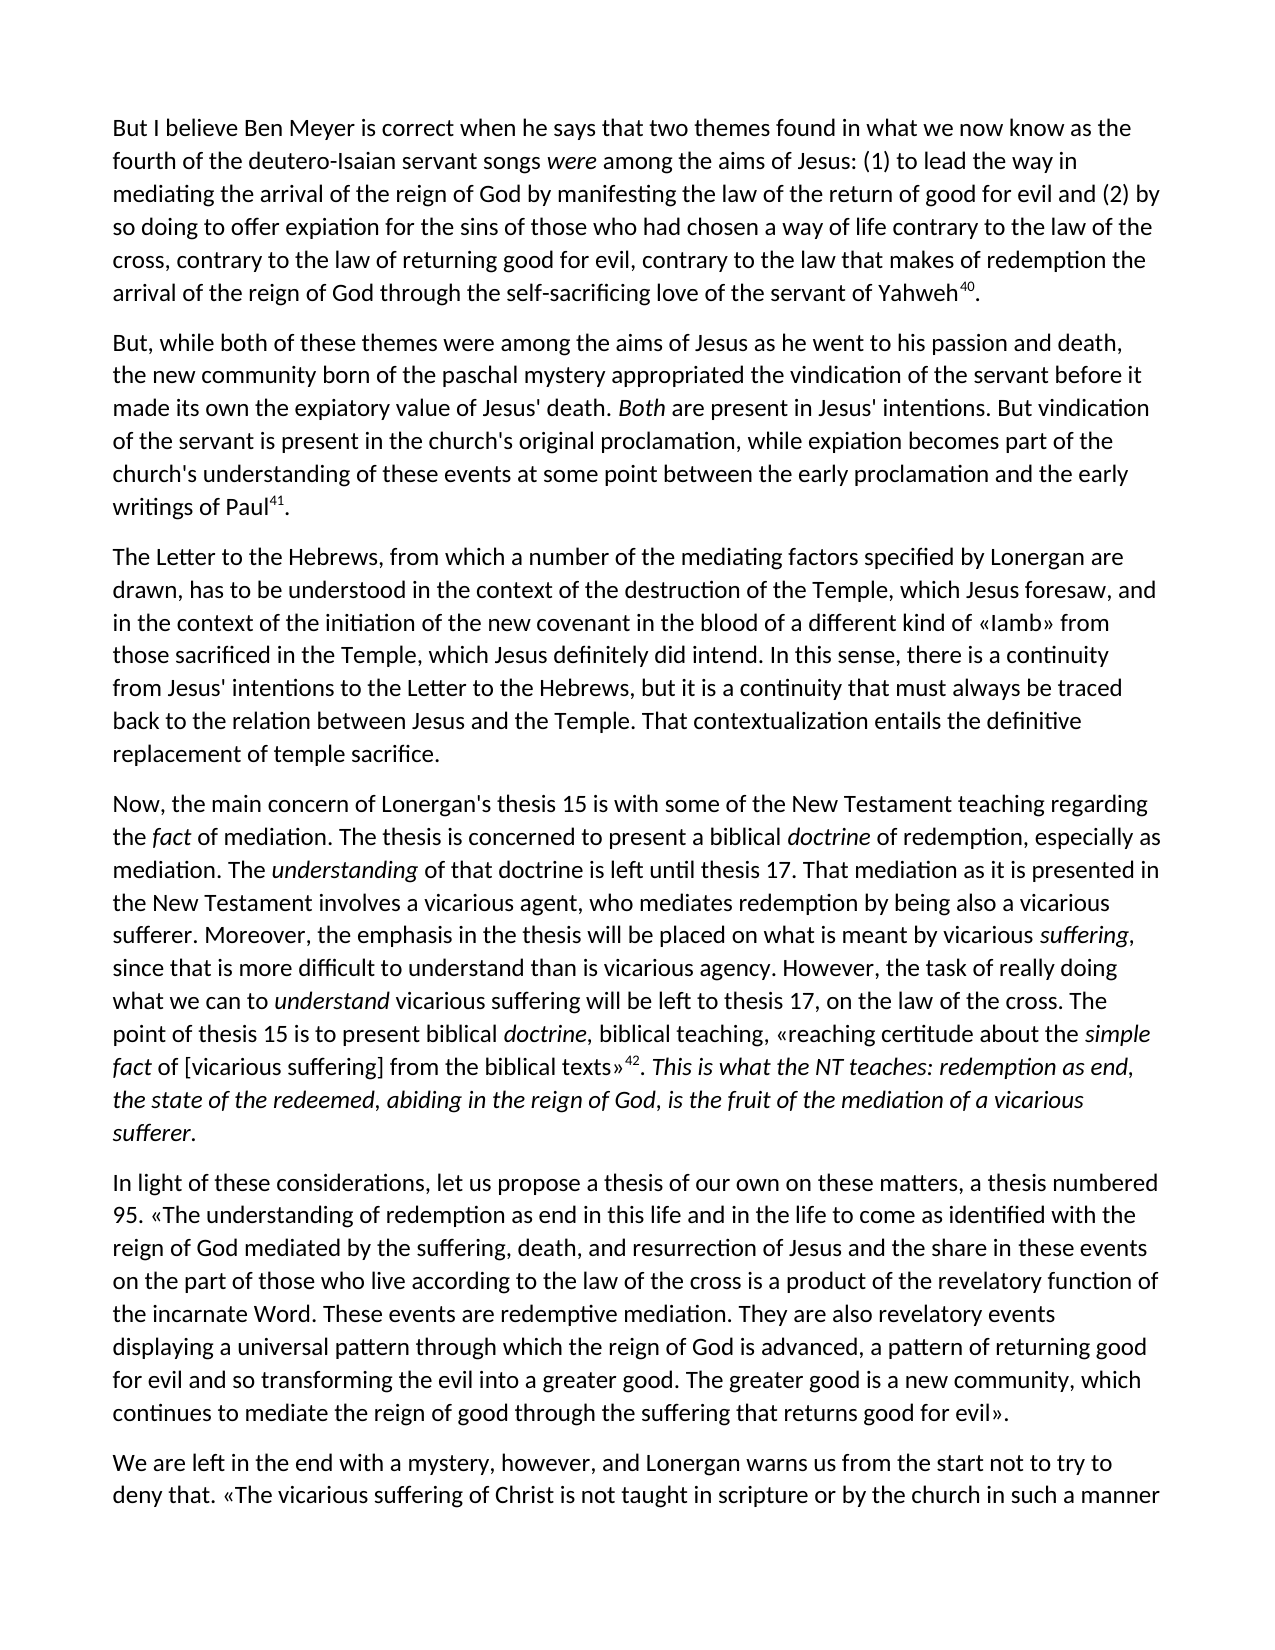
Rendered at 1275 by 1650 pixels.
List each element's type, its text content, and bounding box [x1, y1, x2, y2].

text In light of these considerations, let us propose a thesis of our own on these matters, a thesis numbered 95. «The understanding of redemption as end in this life and in the life to come as identified with the reign of God mediated by the suffering, death, and resurrection of Jesus and the share in these events on the part of those who live according to the law of the cross is a product of the revelatory function of the incarnate Word. These events are redemptive mediation. They are also revelatory events displaying a universal pattern through which the reign of God is advanced, a pattern of returning good for evil and so transforming the evil into a greater good. The greater good is a new community, which continues to mediate the reign of good through the suffering that returns good for evil». [112, 1167, 1162, 1428]
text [112, 1447, 1162, 1510]
text The Letter to the Hebrews, from which a number of the mediating factors specified by Lonergan are drawn, has to be understood in the context of the destruction of the Temple, which Jesus foresaw, and in the context of the initiation of the new covenant in the blood of a different kind of «Iamb» from those sacrificed in the Temple, which Jesus definitely did intend. In this sense, there is a continuity from Jesus' intentions to the Letter to the Hebrews, but it is a continuity that must always be traced back to the relation between Jesus and the Temple. That contextualization entails the definitive replacement of temple sacrifice. [112, 541, 1162, 769]
text But, while both of these themes were among the aims of Jesus as he went to his passion and death, the new community born of the paschal mystery appropriated the vindication of the servant before it made its own the expiatory value of Jesus' death. Both are present in Jesus' intentions. But vindication of the servant is present in the church's original proclamation, while expiation becomes part of the church's understanding of these events at some point between the early proclamation and the early writings of Paul41. [112, 327, 1162, 522]
text Now, the main concern of Lonergan's thesis 15 is with some of the New Testament teaching regarding the fact of mediation. The thesis is concerned to present a biblical doctrine of redemption, especially as mediation. The understanding of that doctrine is left until thesis 17. That mediation as it is presented in the New Testament involves a vicarious agent, who mediates redemption by being also a vicarious sufferer. Moreover, the emphasis in the thesis will be placed on what is meant by vicarious suffering, since that is more difficult to understand than is vicarious agency. However, the task of really doing what we can to understand vicarious suffering will be left to thesis 17, on the law of the cross. The point of thesis 15 is to present biblical doctrine, biblical teaching, «reaching certitude about the simple fact of [vicarious suffering] from the biblical texts»42. This is what the NT teaches: redemption as end, the state of the redeemed, abiding in the reign of God, is the fruit of the mediation of a vicarious sufferer. [112, 788, 1162, 1148]
text But I believe Ben Meyer is correct when he says that two themes found in what we now know as the fourth of the deutero-Isaian servant songs were among the aims of Jesus: (1) to lead the way in mediating the arrival of the reign of God by manifesting the law of the return of good for evil and (2) by so doing to offer expiation for the sins of those who had chosen a way of life contrary to the law of the cross, contrary to the law of returning good for evil, contrary to the law that makes of redemption the arrival of the reign of God through the self-sacrificing love of the servant of Yahweh40. [112, 112, 1162, 308]
